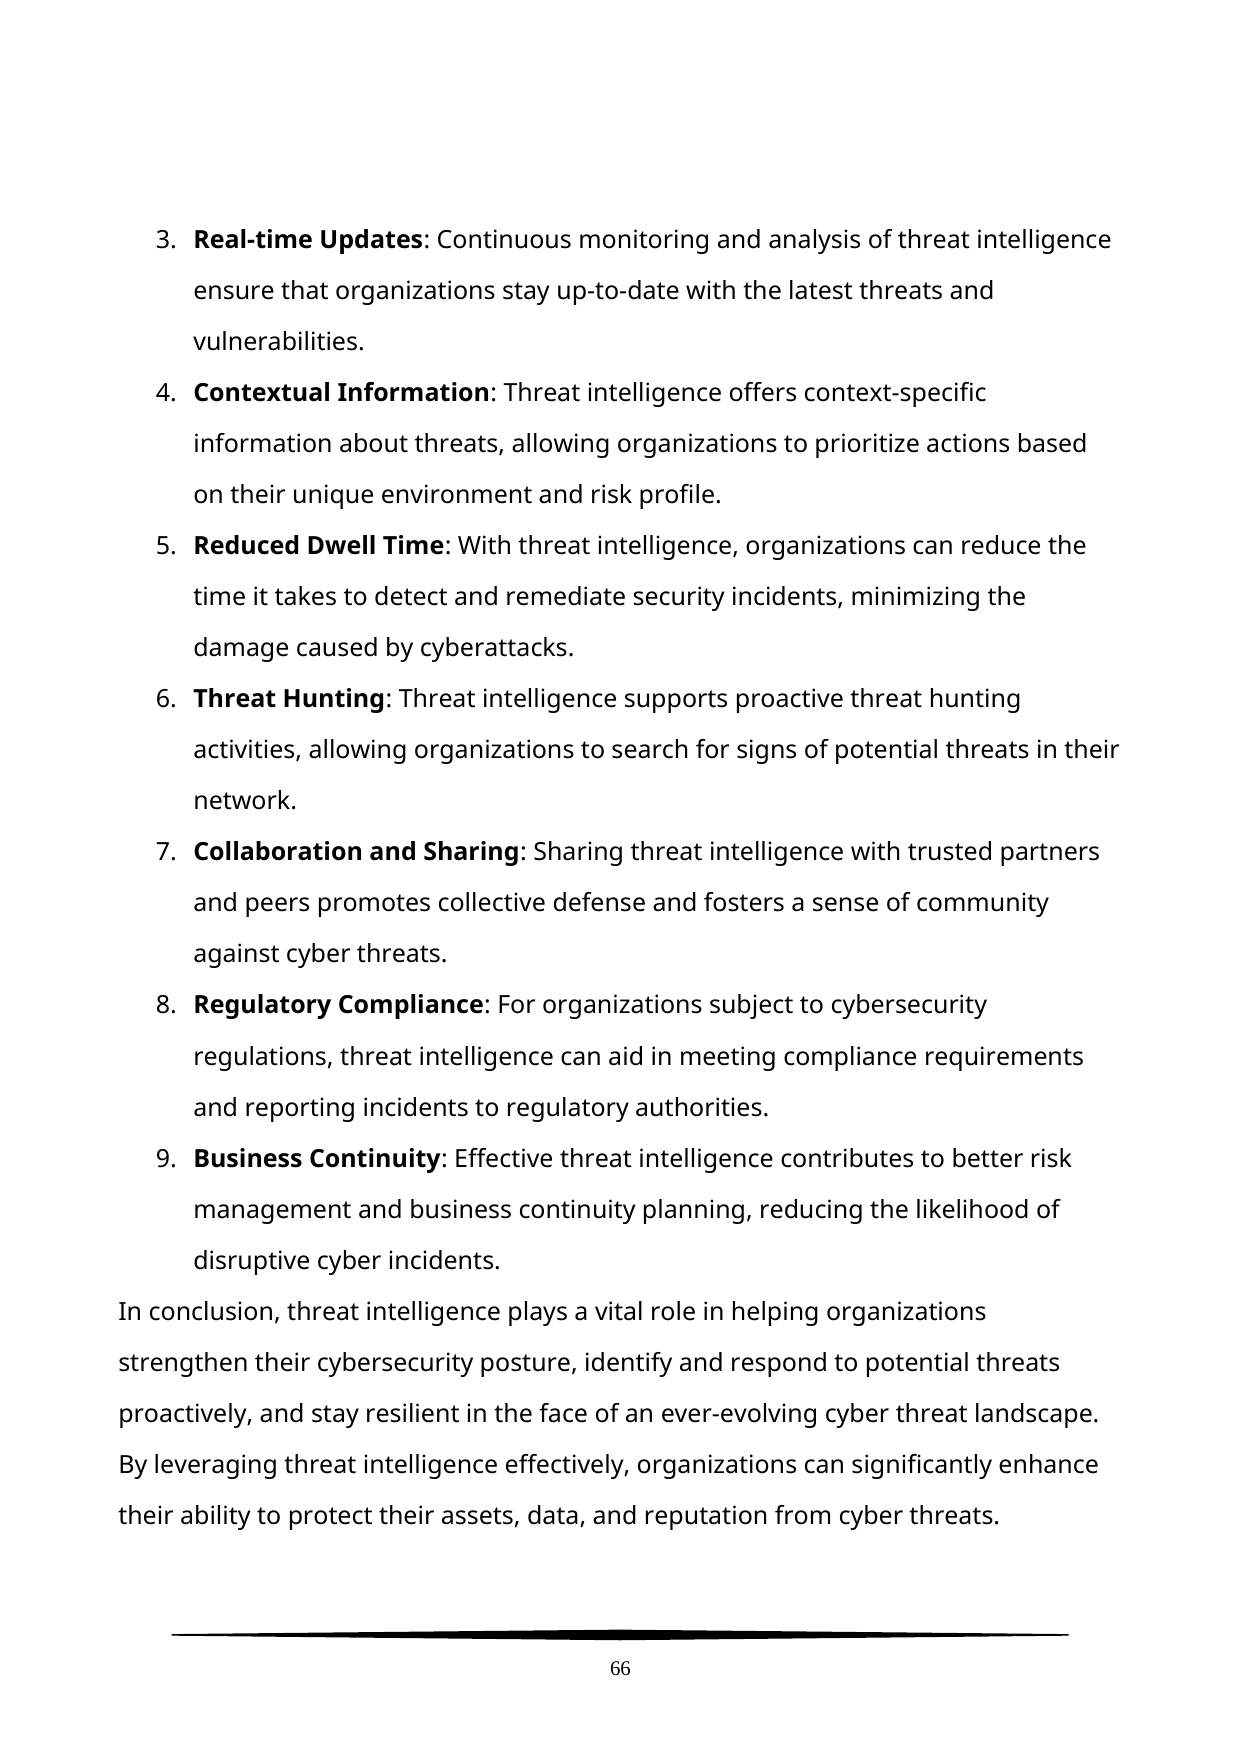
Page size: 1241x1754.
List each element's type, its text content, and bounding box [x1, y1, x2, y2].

list Threat Hunting: Threat intelligence supports proactive threat hunting activities, allowing organizations to search for signs of potential threats in their network. [156, 681, 1122, 817]
list Contextual Information: Threat intelligence offers context-specific information about threats, allowing organizations to prioritize actions based on their unique environment and risk profile. [156, 375, 1122, 511]
list Collaboration and Sharing: Sharing threat intelligence with trusted partners and peers promotes collective defense and fosters a sense of community against cyber threats. [156, 834, 1122, 970]
list Business Continuity: Effective threat intelligence contributes to better risk management and business continuity planning, reducing the likelihood of disruptive cyber incidents. [156, 1140, 1122, 1276]
list Regulatory Compliance: For organizations subject to cybersecurity regulations, threat intelligence can aid in meeting compliance requirements and reporting incidents to regulatory authorities. [156, 987, 1122, 1123]
text In conclusion, threat intelligence plays a vital role in helping organizations strengthen their cybersecurity posture, identify and respond to potential threats proactively, and stay resilient in the face of an ever-evolving cyber threat landscape. By leveraging threat intelligence effectively, organizations can significantly enhance their ability to protect their assets, data, and reputation from cyber threats. [118, 1293, 1122, 1532]
list Reduced Dwell Time: With threat intelligence, organizations can reduce the time it takes to detect and remediate security incidents, minimizing the damage caused by cyberattacks. [156, 528, 1122, 664]
list Real-time Updates: Continuous monitoring and analysis of threat intelligence ensure that organizations stay up-to-date with the latest threats and vulnerabilities. [156, 222, 1122, 358]
